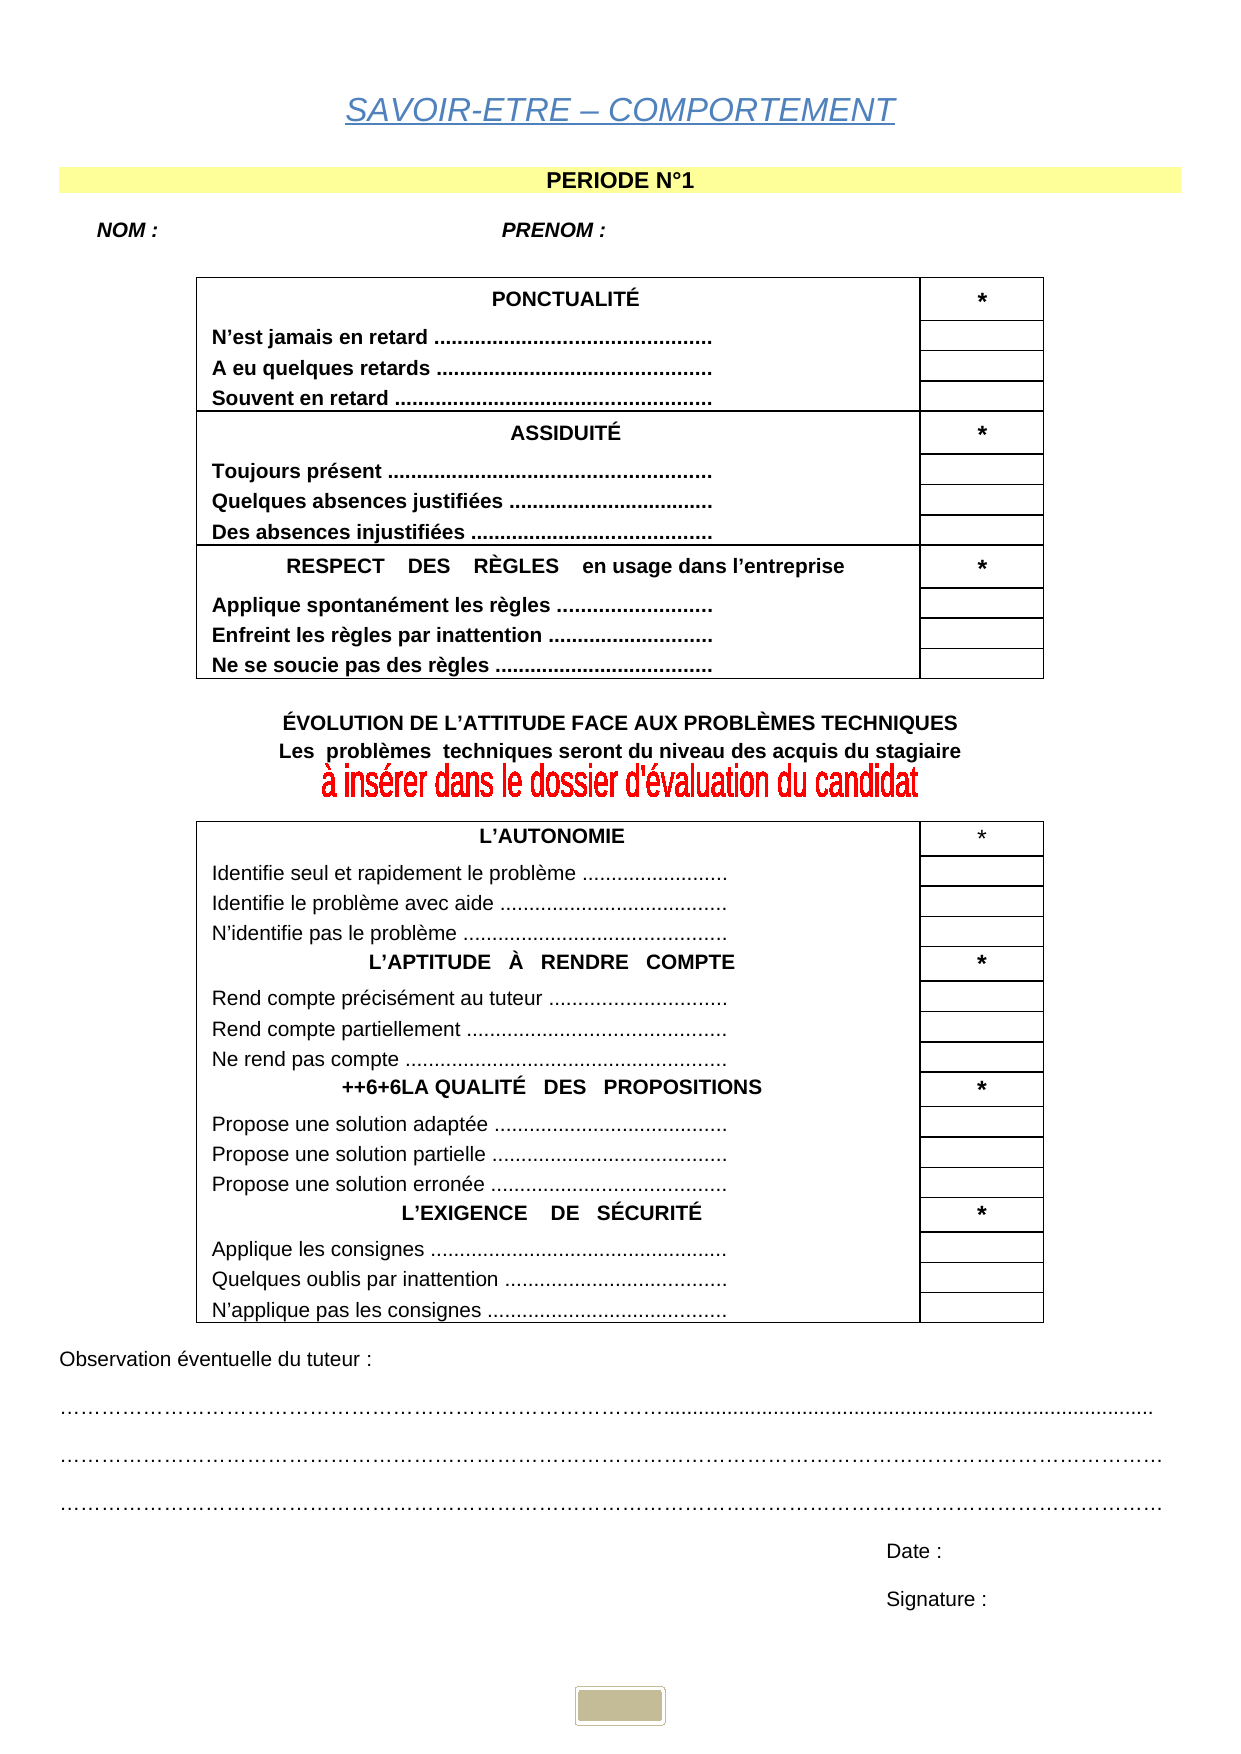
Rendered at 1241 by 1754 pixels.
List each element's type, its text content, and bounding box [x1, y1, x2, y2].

table_cell * [921, 1073, 1043, 1106]
table_cell [921, 455, 1043, 483]
table_cell [921, 982, 1043, 1011]
table_cell [921, 1012, 1043, 1041]
table_cell [921, 351, 1043, 380]
table_cell [921, 1138, 1043, 1166]
table_cell [921, 321, 1043, 350]
text …………………………………………………………………………………………………………………………………………… [59, 1443, 1181, 1467]
table_cell N’identifie pas le problème [197, 916, 919, 946]
table_cell [921, 857, 1043, 885]
table_cell [921, 887, 1043, 916]
text ……………………………………………………………………………..................................................................................... [59, 1395, 1181, 1419]
table_cell Propose une solution adaptée [197, 1106, 919, 1136]
table_cell A eu quelques retards [197, 350, 919, 380]
table_cell L’APTITUDE À RENDRE COMPTE [197, 946, 919, 980]
text SAVOIR-ETRE – COMPORTEMENT [59, 90, 1181, 128]
text Les problèmes techniques seront du niveau des acquis du stagiaire [59, 739, 1181, 763]
table_cell Quelques absences justifiées [197, 484, 919, 514]
table_cell Identifie le problème avec aide [197, 885, 919, 916]
table_cell [921, 1168, 1043, 1197]
table_cell [921, 1043, 1043, 1071]
table_cell Applique spontanément les règles [197, 587, 919, 617]
table_cell Quelques oublis par inattention [197, 1261, 919, 1292]
table_cell * [921, 546, 1043, 587]
table_cell [921, 1233, 1043, 1261]
text Signature : [59, 1587, 1181, 1611]
table_cell Propose une solution partielle [197, 1136, 919, 1166]
table_cell * [921, 412, 1043, 453]
text …………………………………………………………………………………………………………………………………………… [59, 1491, 1181, 1515]
table_cell Propose une solution erronée [197, 1166, 919, 1197]
table_cell Ne se soucie pas des règles [197, 648, 919, 678]
table_cell ASSIDUITÉ [197, 412, 919, 453]
text Observation éventuelle du tuteur : [59, 1347, 1181, 1371]
table_cell [921, 1263, 1043, 1292]
table_cell [921, 1107, 1043, 1136]
table_header * [921, 822, 1043, 855]
table_cell [921, 589, 1043, 617]
table_cell Ne rend pas compte [197, 1041, 919, 1071]
table_cell [921, 485, 1043, 514]
table_cell RESPECT DES RÈGLES en usage dans l’entreprise [197, 546, 919, 587]
text Date : [59, 1539, 1181, 1563]
text PERIODE N°1 [59, 167, 1181, 193]
subtitle NOM : PRENOM : [97, 218, 1181, 242]
table_cell Rend compte précisément au tuteur [197, 980, 919, 1011]
table_cell * [921, 1198, 1043, 1231]
table_header PONCTUALITÉ [197, 278, 919, 319]
table_cell Enfreint les règles par inattention [197, 617, 919, 648]
table_cell [921, 1293, 1043, 1322]
table_cell * [921, 947, 1043, 980]
table_cell Identifie seul et rapidement le problème [197, 855, 919, 885]
table_cell [921, 619, 1043, 648]
list ÉVOLUTION de l’attitude face aux problèmes techniques [59, 711, 1181, 735]
table_cell L’EXIGENCE DE SÉCURITÉ [197, 1197, 919, 1231]
table_cell Applique les consignes [197, 1231, 919, 1261]
table_cell [921, 649, 1043, 678]
table_cell ++6+6LA QUALITÉ DES PROPOSITIONS [197, 1071, 919, 1106]
table_cell [921, 516, 1043, 544]
table_cell Rend compte partiellement [197, 1011, 919, 1041]
table_cell [921, 917, 1043, 946]
table_cell Souvent en retard [197, 380, 919, 410]
table_cell N’applique pas les consignes [197, 1292, 919, 1322]
table_header L’AUTONOMIE [197, 822, 919, 855]
table_header * [921, 278, 1043, 319]
table_cell [921, 382, 1043, 410]
table_cell Des absences injustifiées [197, 514, 919, 544]
table_cell N’est jamais en retard [197, 320, 919, 350]
table_cell Toujours présent [197, 453, 919, 483]
